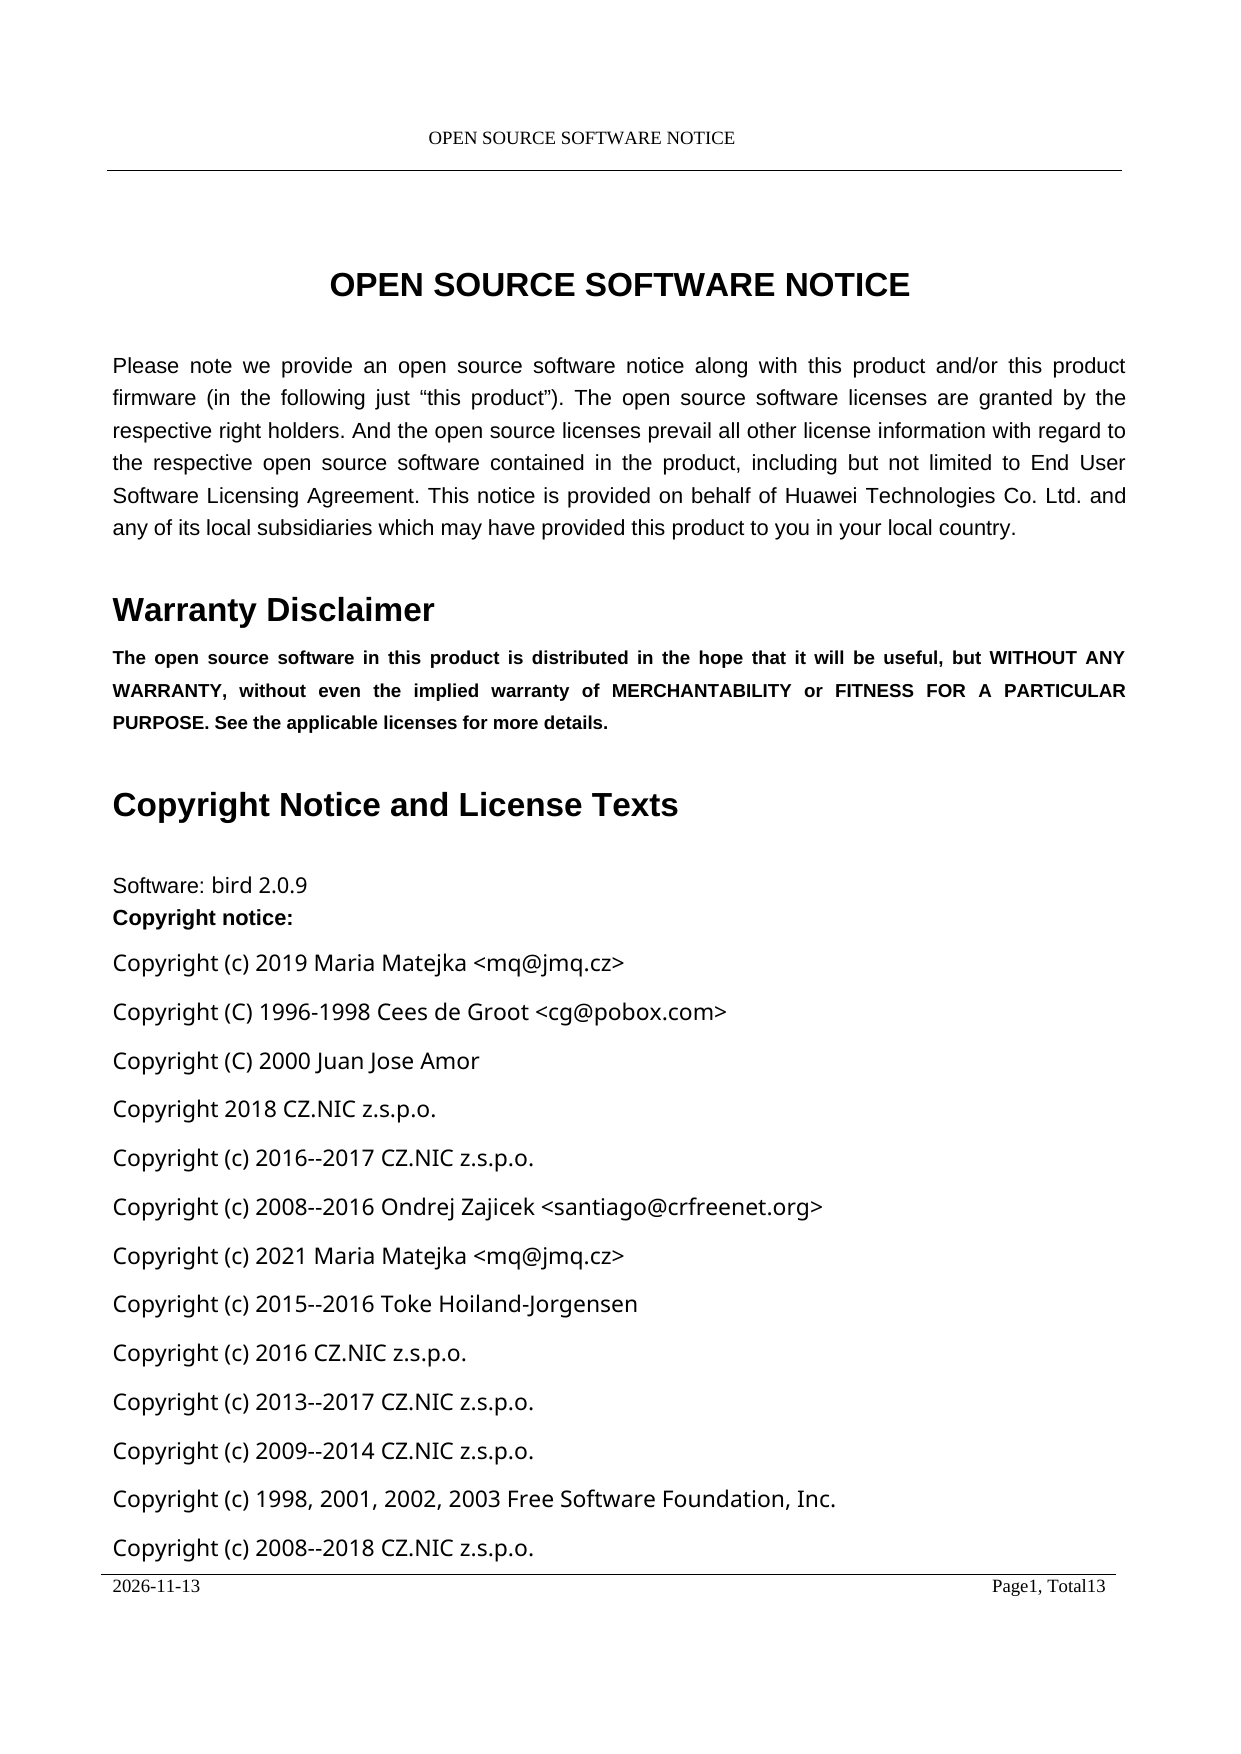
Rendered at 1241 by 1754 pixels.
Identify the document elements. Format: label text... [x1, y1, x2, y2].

text Please note we provide an open source software notice along with this product and/or this product firmware (in the following just “this product”). The open source software licenses are granted by the respective right holders. And the open source licenses prevail all other license information with regard to the respective open source software contained in the product, including but not limited to End User Software Licensing Agreement. This notice is provided on behalf of Huawei Technologies Co. Ltd. and any of its local subsidiaries which may have provided this product to you in your local country. [112, 349, 1128, 544]
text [112, 947, 1128, 1564]
text Copyright Notice and License Texts [112, 771, 1128, 836]
text OPEN SOURCE SOFTWARE NOTICE [112, 251, 1128, 316]
text The open source software in this product is distributed in the hope that it will be useful, but WITHOUT ANY WARRANTY, without even the implied warranty of MERCHANTABILITY or FITNESS FOR A PARTICULAR PURPOSE. See the applicable licenses for more details. [112, 641, 1128, 739]
text Copyright notice: [112, 901, 1128, 934]
text Software: bird 2.0.9 [112, 869, 1128, 901]
text Warranty Disclaimer [112, 576, 1128, 641]
